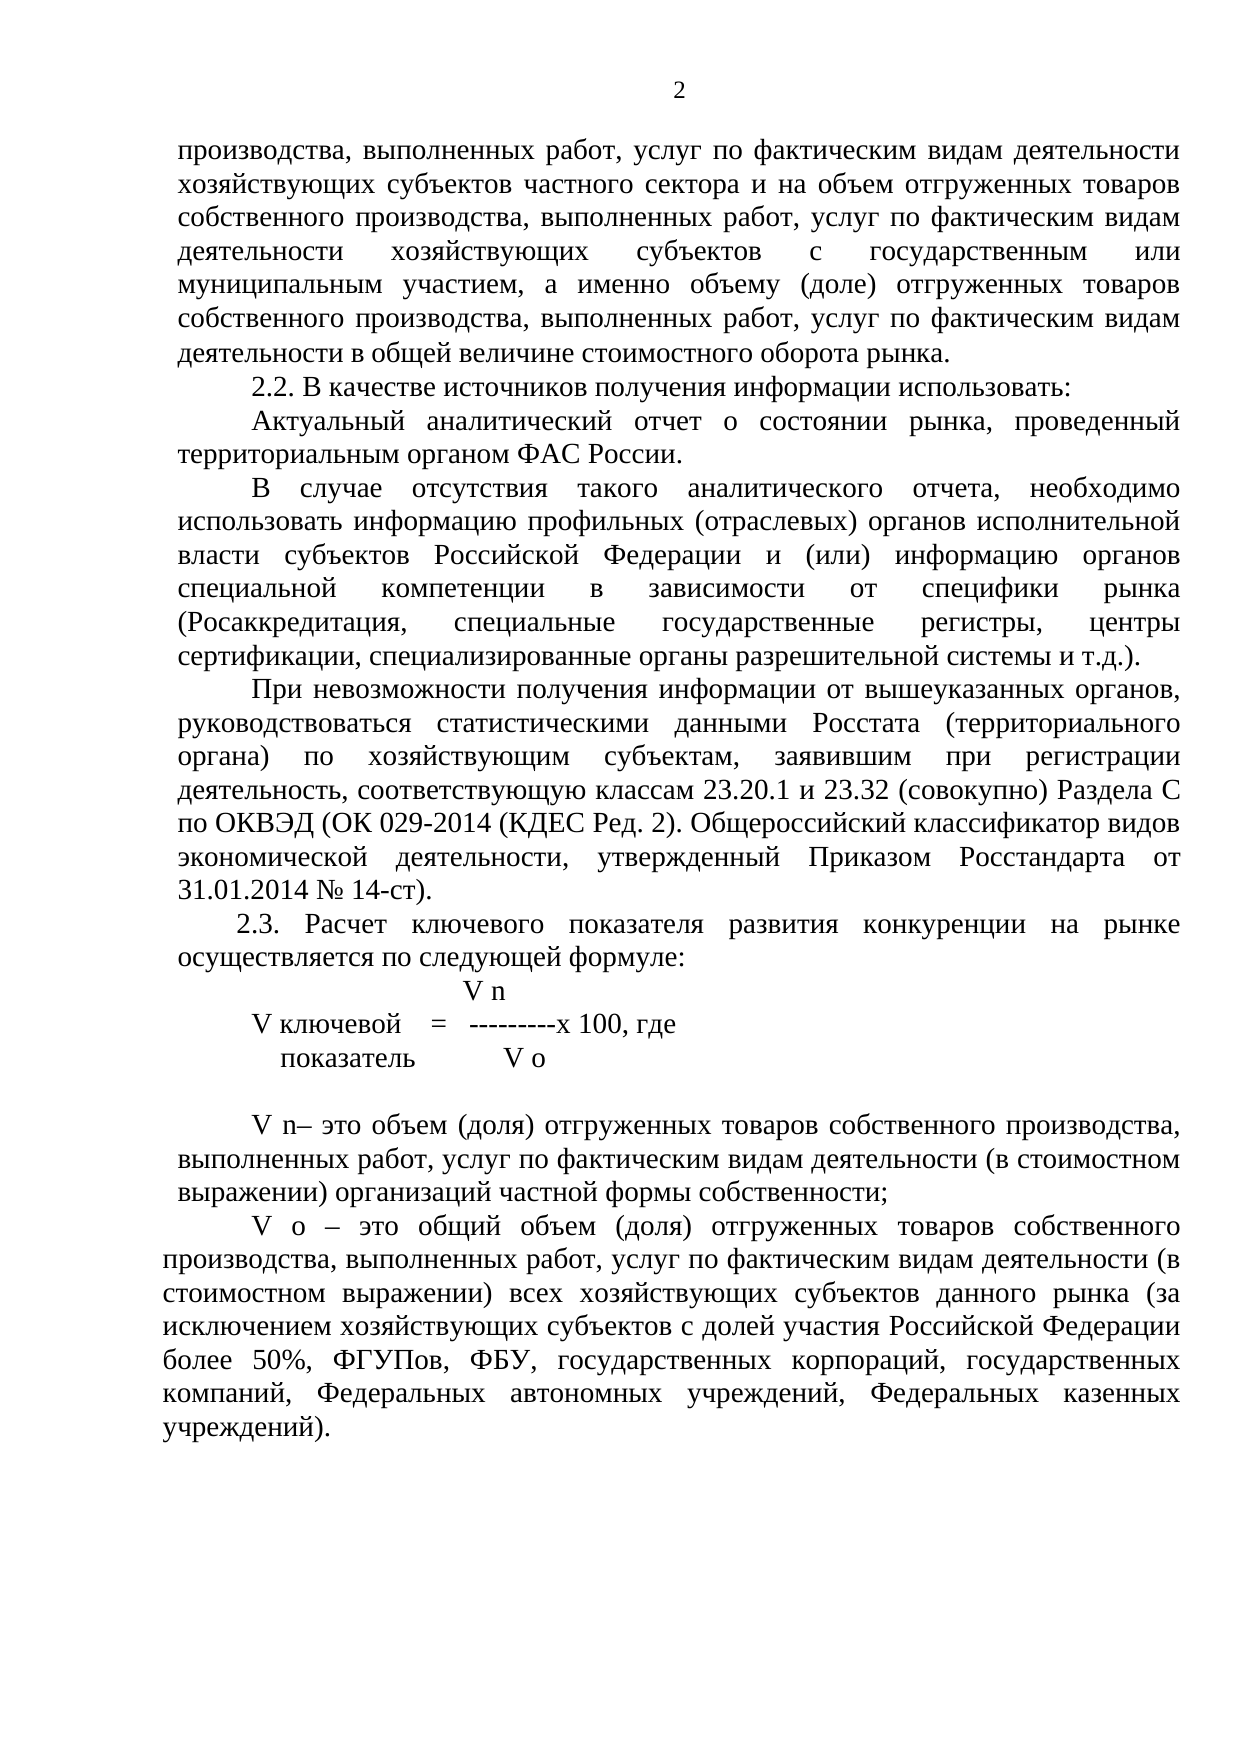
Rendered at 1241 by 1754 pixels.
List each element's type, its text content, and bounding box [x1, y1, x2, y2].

text В случае отсутствия такого аналитического отчета, необходимо использовать информацию профильных (отраслевых) органов исполнительной власти субъектов Российской Федерации и (или) информацию органов специальной компетенции в зависимости от специфики рынка (Росаккредитация, специальные государственные регистры, центры сертификации, специализированные органы разрешительной системы и т.д.). [177, 470, 1181, 671]
text показатель V o [251, 1040, 1181, 1074]
text V n– это объем (доля) отгруженных товаров собственного производства, выполненных работ, услуг по фактическим видам деятельности (в стоимостном выражении) организаций частной формы собственности; [177, 1107, 1181, 1208]
text 2.2. В качестве источников получения информации использовать: [177, 369, 1181, 403]
text Актуальный аналитический отчет о состоянии рынка, проведенный территориальным органом ФАС России. [177, 403, 1181, 470]
text 2.3. Расчет ключевого показателя развития конкуренции на рынке осуществляется по следующей формуле: [177, 906, 1181, 973]
text При невозможности получения информации от вышеуказанных органов, руководствоваться статистическими данными Росстата (территориального органа) по хозяйствующим субъектам, заявившим при регистрации деятельность, соответствующую классам 23.20.1 и 23.32 (совокупно) Раздела С по ОКВЭД (ОК 029-2014 (КДЕС Ред. 2). Общероссийский классификатор видов экономической деятельности, утвержденный Приказом Росстандарта от 31.01.2014 № 14-ст). [177, 671, 1181, 906]
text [177, 132, 1181, 369]
text V o – это общий объем (доля) отгруженных товаров собственного производства, выполненных работ, услуг по фактическим видам деятельности (в стоимостном выражении) всех хозяйствующих субъектов данного рынка (за исключением хозяйствующих субъектов с долей участия Российской Федерации более 50%, ФГУПов, ФБУ, государственных корпораций, государственных компаний, Федеральных автономных учреждений, Федеральных казенных учреждений). [162, 1208, 1181, 1443]
text V n [251, 973, 1181, 1007]
text V ключевой = ---------х 100, где [251, 1007, 1181, 1040]
